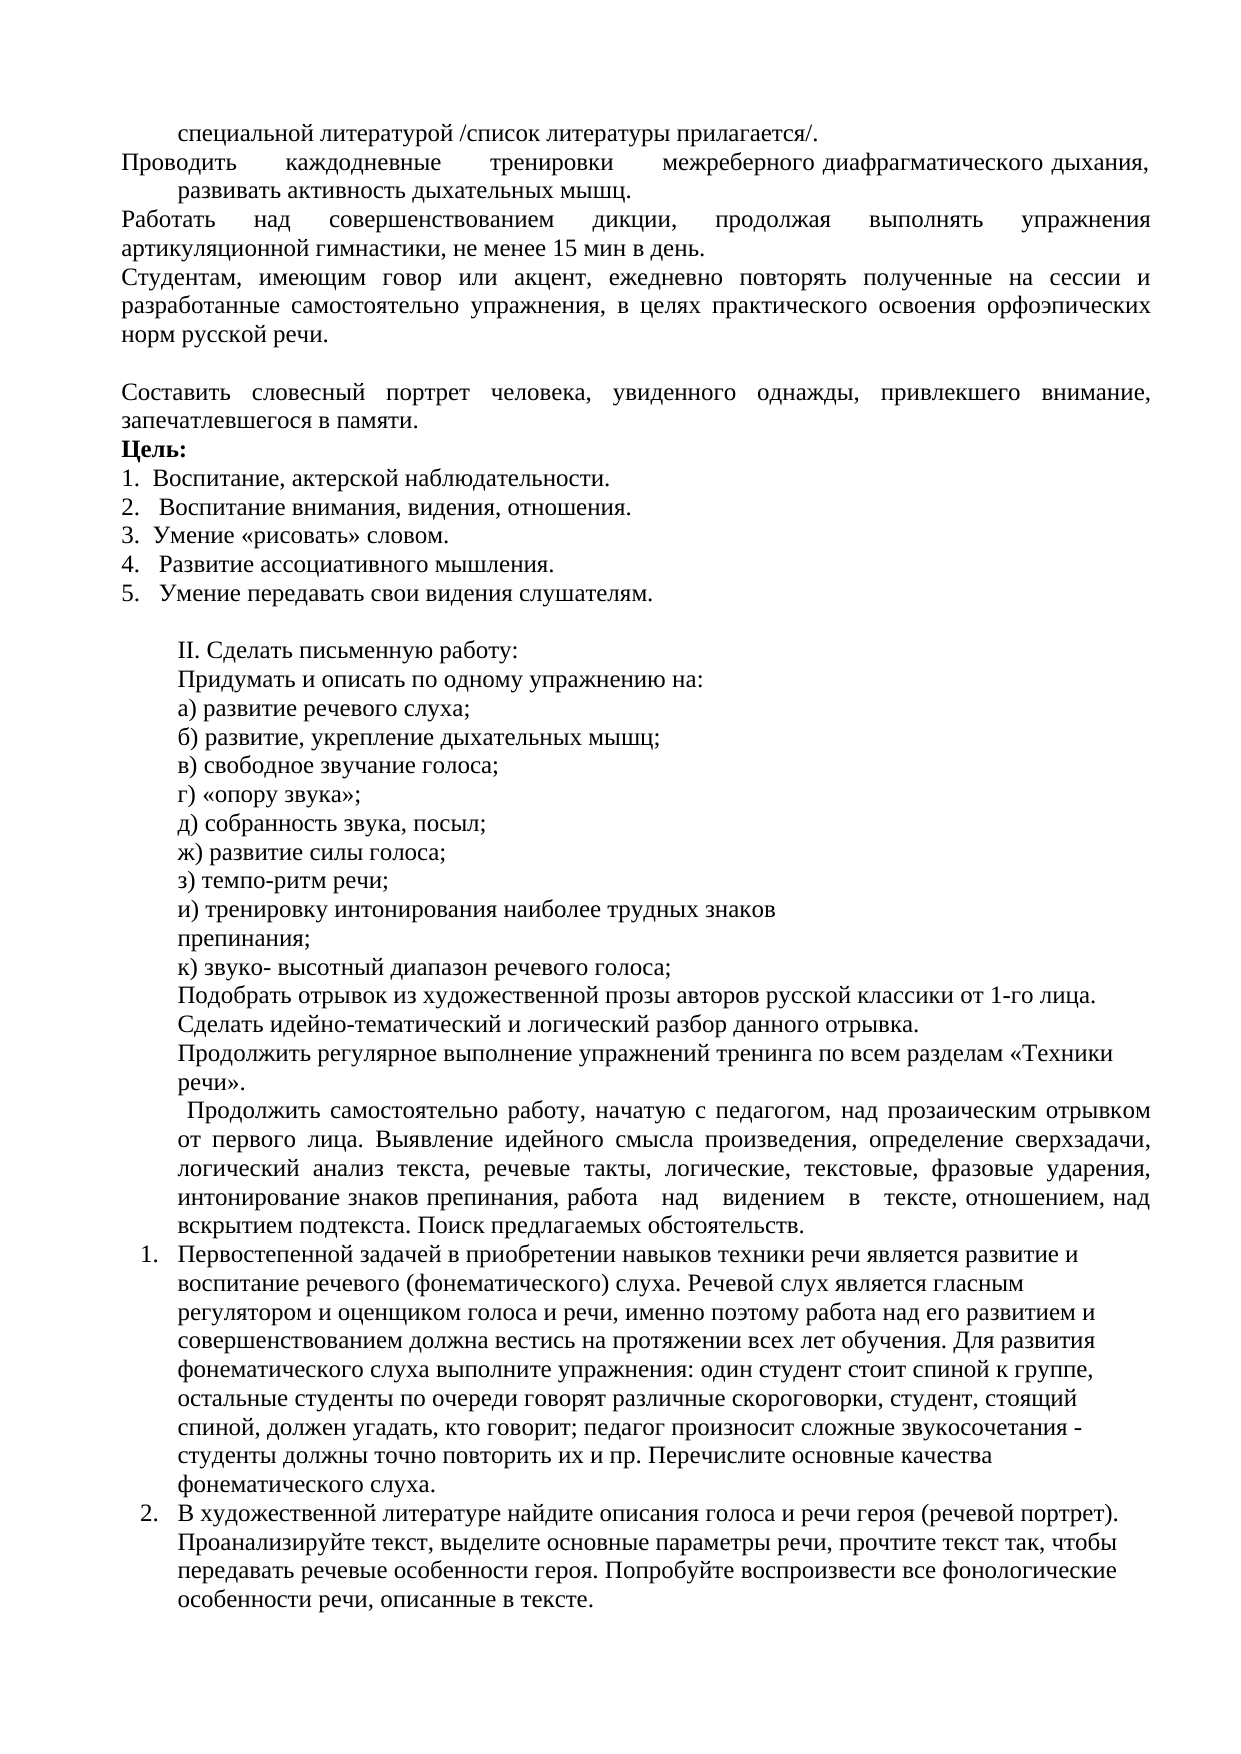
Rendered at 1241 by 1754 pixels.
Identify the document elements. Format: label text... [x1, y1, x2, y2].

text в) свободное звучание голоса; [177, 751, 1152, 779]
text 2. Воспитание внимания, видения, отношения. [121, 492, 1152, 521]
text Придумать и описать по одному упражнению на: [177, 664, 1152, 693]
text а) развитие речевого слуха; [177, 693, 1152, 722]
text 5. Умение передавать свои видения слушателям. [121, 578, 1152, 607]
text 1. Воспитание, актерской наблюдательности. [121, 463, 1152, 492]
text к) звуко- высотный диапазон речевого голоса; [177, 952, 1152, 981]
list Первостепенной задачей в приобретении навыков техники речи является развитие и воспитание речевого (фонематического) слуха. Речевой слух является гласным регулятором и оценщиком голоса и речи, именно поэтому работа над его развитием и совершенствованием должна вестись на протяжении всех лет обучения. Для развития фонематического слуха выполните упражнения: один студент стоит спиной к группе, остальные студенты по очереди говорят различные скороговорки, студент, стоящий спиной, должен угадать, кто говорит; педагог произносит сложные звукосочетания - студенты должны точно повторить их и пр. Перечислите основные качества фонематического слуха. [140, 1239, 1152, 1498]
text II. Сделать письменную работу: [177, 636, 1152, 664]
text 4. Развитие ассоциативного мышления. [121, 549, 1152, 578]
text Подобрать отрывок из художественной прозы авторов русской классики от 1-го лица. Сделать идейно-тематический и логический разбор данного отрывка. [177, 981, 1152, 1038]
text Продолжить регулярное выполнение упражнений тренинга по всем разделам «Техники речи». [177, 1038, 1152, 1096]
text Проводить каждодневные тренировки межреберного диафрагматического дыхания, развивать активность дыхательных мышц. [121, 147, 1152, 204]
text Продолжить самостоятельно работу, начатую с педагогом, над прозаическим отрывком от первого лица. Выявление идейного смысла произведения, определение сверхзадачи, логический анализ текста, речевые такты, логические, текстовые, фразовые ударения, интонирование знаков препинания, работа над видением в тексте, отношением, над вскрытием подтекста. Поиск предлагаемых обстоятельств. [177, 1096, 1152, 1239]
text Составить словесный портрет человека, увиденного однажды, привлекшего внимание, запечатлевшегося в памяти. [121, 377, 1152, 434]
text з) темпо-ритм речи; [177, 866, 1152, 894]
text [121, 118, 1152, 147]
text ж) развитие силы голоса; [177, 837, 1152, 866]
text б) развитие, укрепление дыхательных мышц; [177, 722, 1152, 751]
text Цель: [121, 434, 1152, 463]
text препинания; [177, 923, 1152, 952]
list В художественной литературе найдите описания голоса и речи героя (речевой портрет). Проанализируйте текст, выделите основные параметры речи, прочтите текст так, чтобы передавать речевые особенности героя. Попробуйте воспроизвести все фонологические особенности речи, описанные в тексте. [140, 1498, 1152, 1613]
text 3. Умение «рисовать» словом. [121, 521, 1152, 549]
text д) собранность звука, посыл; [177, 808, 1152, 837]
text Студентам, имеющим говор или акцент, ежедневно повторять полученные на сессии и разработанные самостоятельно упражнения, в целях практического освоения орфоэпических норм русской речи. [121, 262, 1152, 348]
text Работать над совершенствованием дикции, продолжая выполнять упражнения артикуляционной гимнастики, не менее 15 мин в день. [121, 204, 1152, 262]
text и) тренировку интонирования наиболее трудных знаков [177, 894, 1152, 923]
text г) «опору звука»; [177, 779, 1152, 808]
